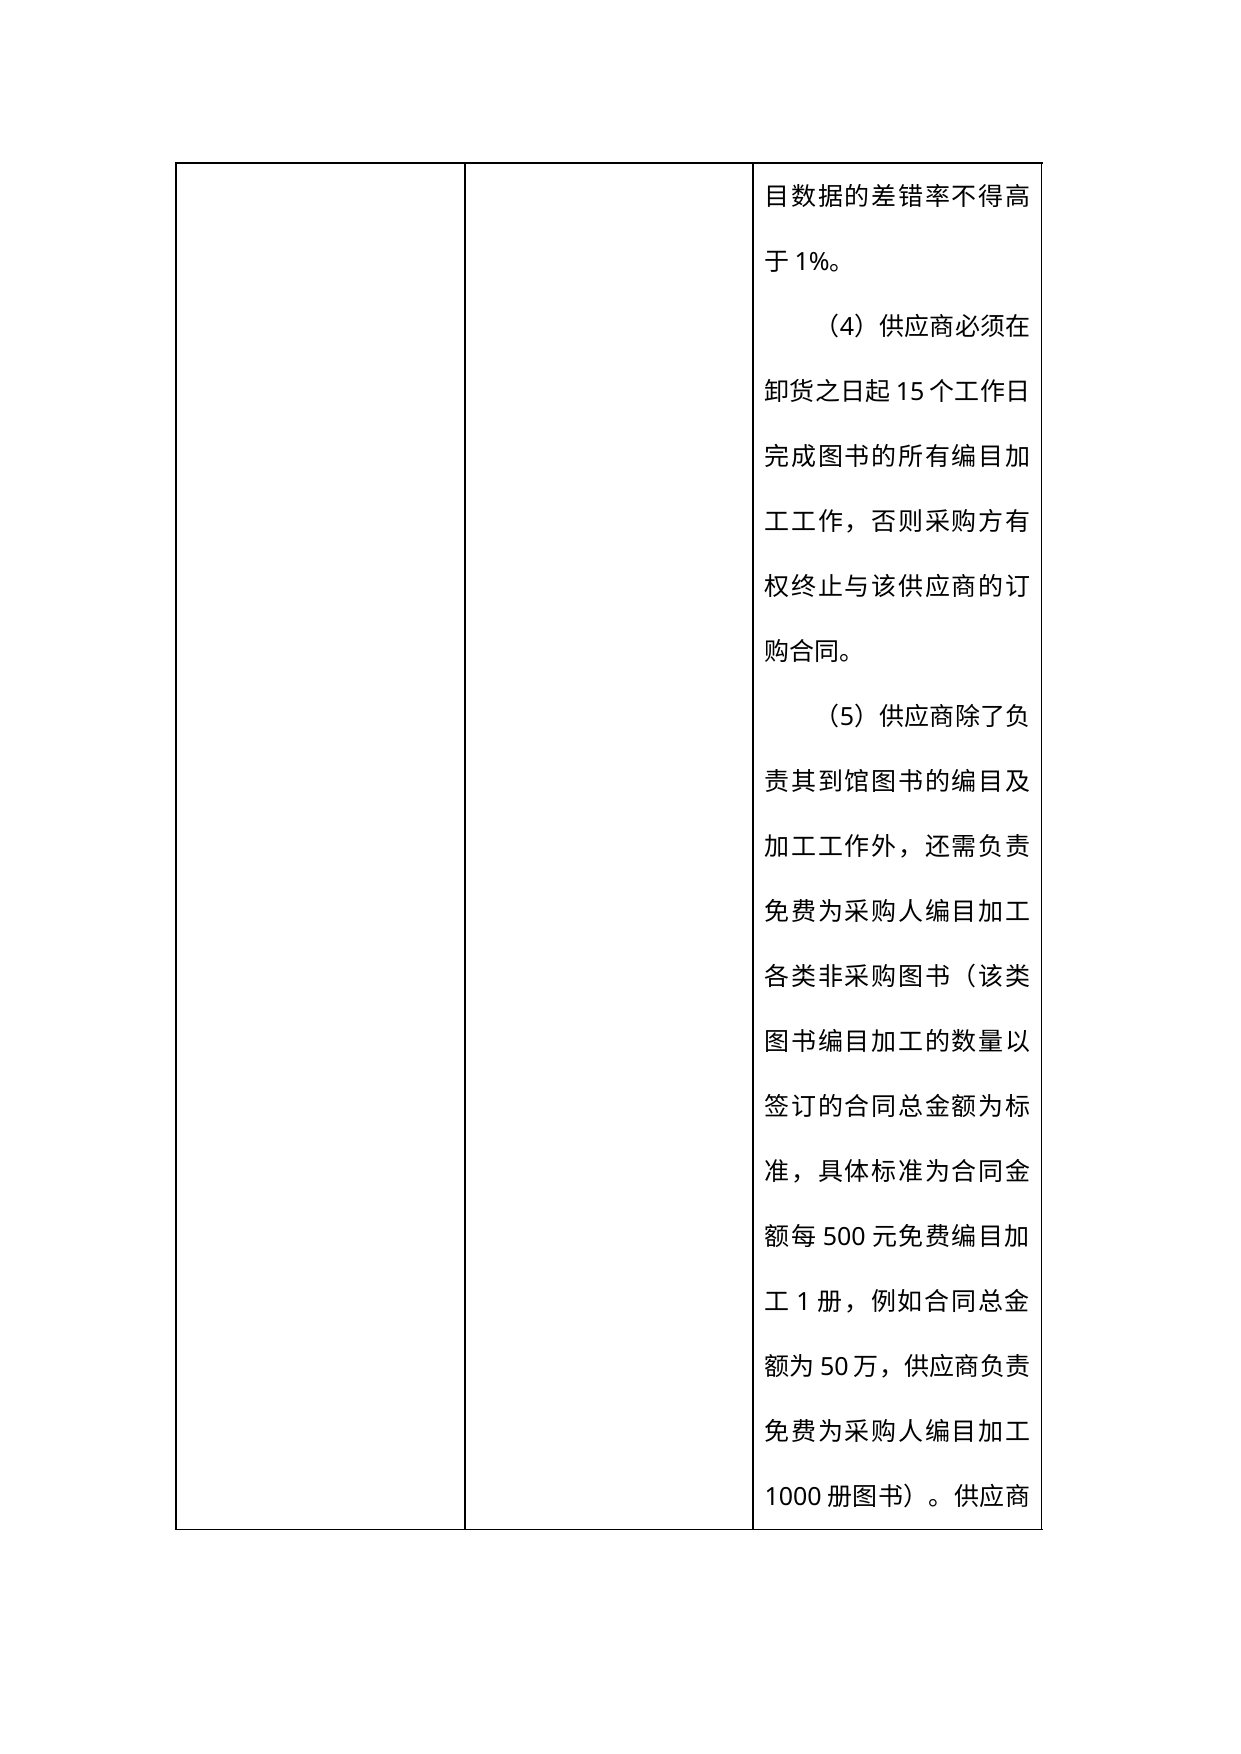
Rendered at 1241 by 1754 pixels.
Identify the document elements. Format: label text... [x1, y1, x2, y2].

table_cell [466, 164, 752, 1528]
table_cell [754, 164, 1041, 1528]
table_cell 1 [177, 164, 464, 1528]
